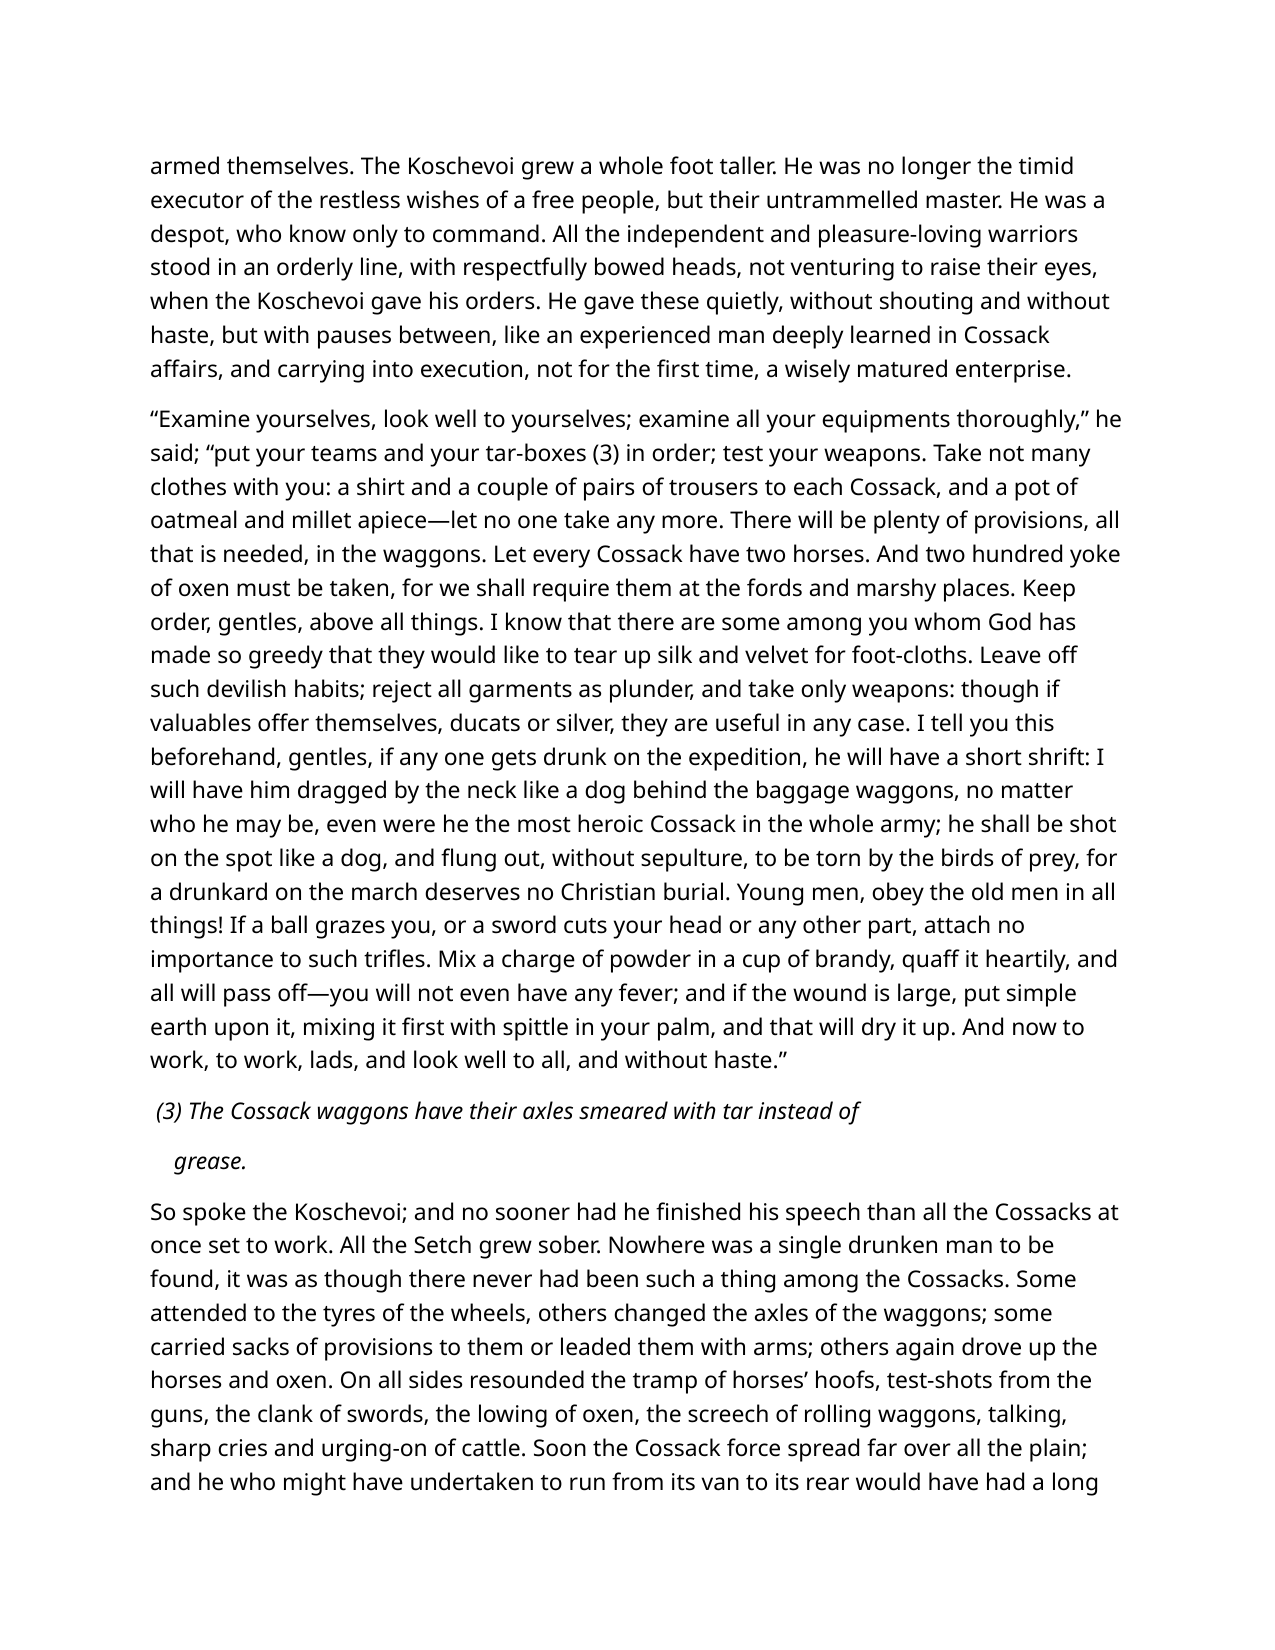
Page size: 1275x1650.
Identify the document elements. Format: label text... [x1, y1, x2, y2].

text “Examine yourselves, look well to yourselves; examine all your equipments thoroughly,” he said; “put your teams and your tar-boxes (3) in order; test your weapons. Take not many clothes with you: a shirt and a couple of pairs of trousers to each Cossack, and a pot of oatmeal and millet apiece—let no one take any more. There will be plenty of provisions, all that is needed, in the waggons. Let every Cossack have two horses. And two hundred yoke of oxen must be taken, for we shall require them at the fords and marshy places. Keep order, gentles, above all things. I know that there are some among you whom God has made so greedy that they would like to tear up silk and velvet for foot-cloths. Leave off such devilish habits; reject all garments as plunder, and take only weapons: though if valuables offer themselves, ducats or silver, they are useful in any case. I tell you this beforehand, gentles, if any one gets drunk on the expedition, he will have a short shrift: I will have him dragged by the neck like a dog behind the baggage waggons, no matter who he may be, even were he the most heroic Cossack in the whole army; he shall be shot on the spot like a dog, and flung out, without sepulture, to be torn by the birds of prey, for a drunkard on the march deserves no Christian burial. Young men, obey the old men in all things! If a ball grazes you, or a sword cuts your head or any other part, attach no importance to such trifles. Mix a charge of powder in a cup of brandy, quaff it heartily, and all will pass off—you will not even have any fever; and if the wound is large, put simple earth upon it, mixing it first with spittle in your palm, and that will dry it up. And now to work, to work, lads, and look well to all, and without haste.” [150, 403, 1125, 1075]
text (3) The Cossack waggons have their axles smeared with tar instead of [150, 1094, 1125, 1126]
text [150, 150, 1125, 384]
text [150, 1195, 1125, 1497]
text grease. [150, 1145, 1125, 1176]
